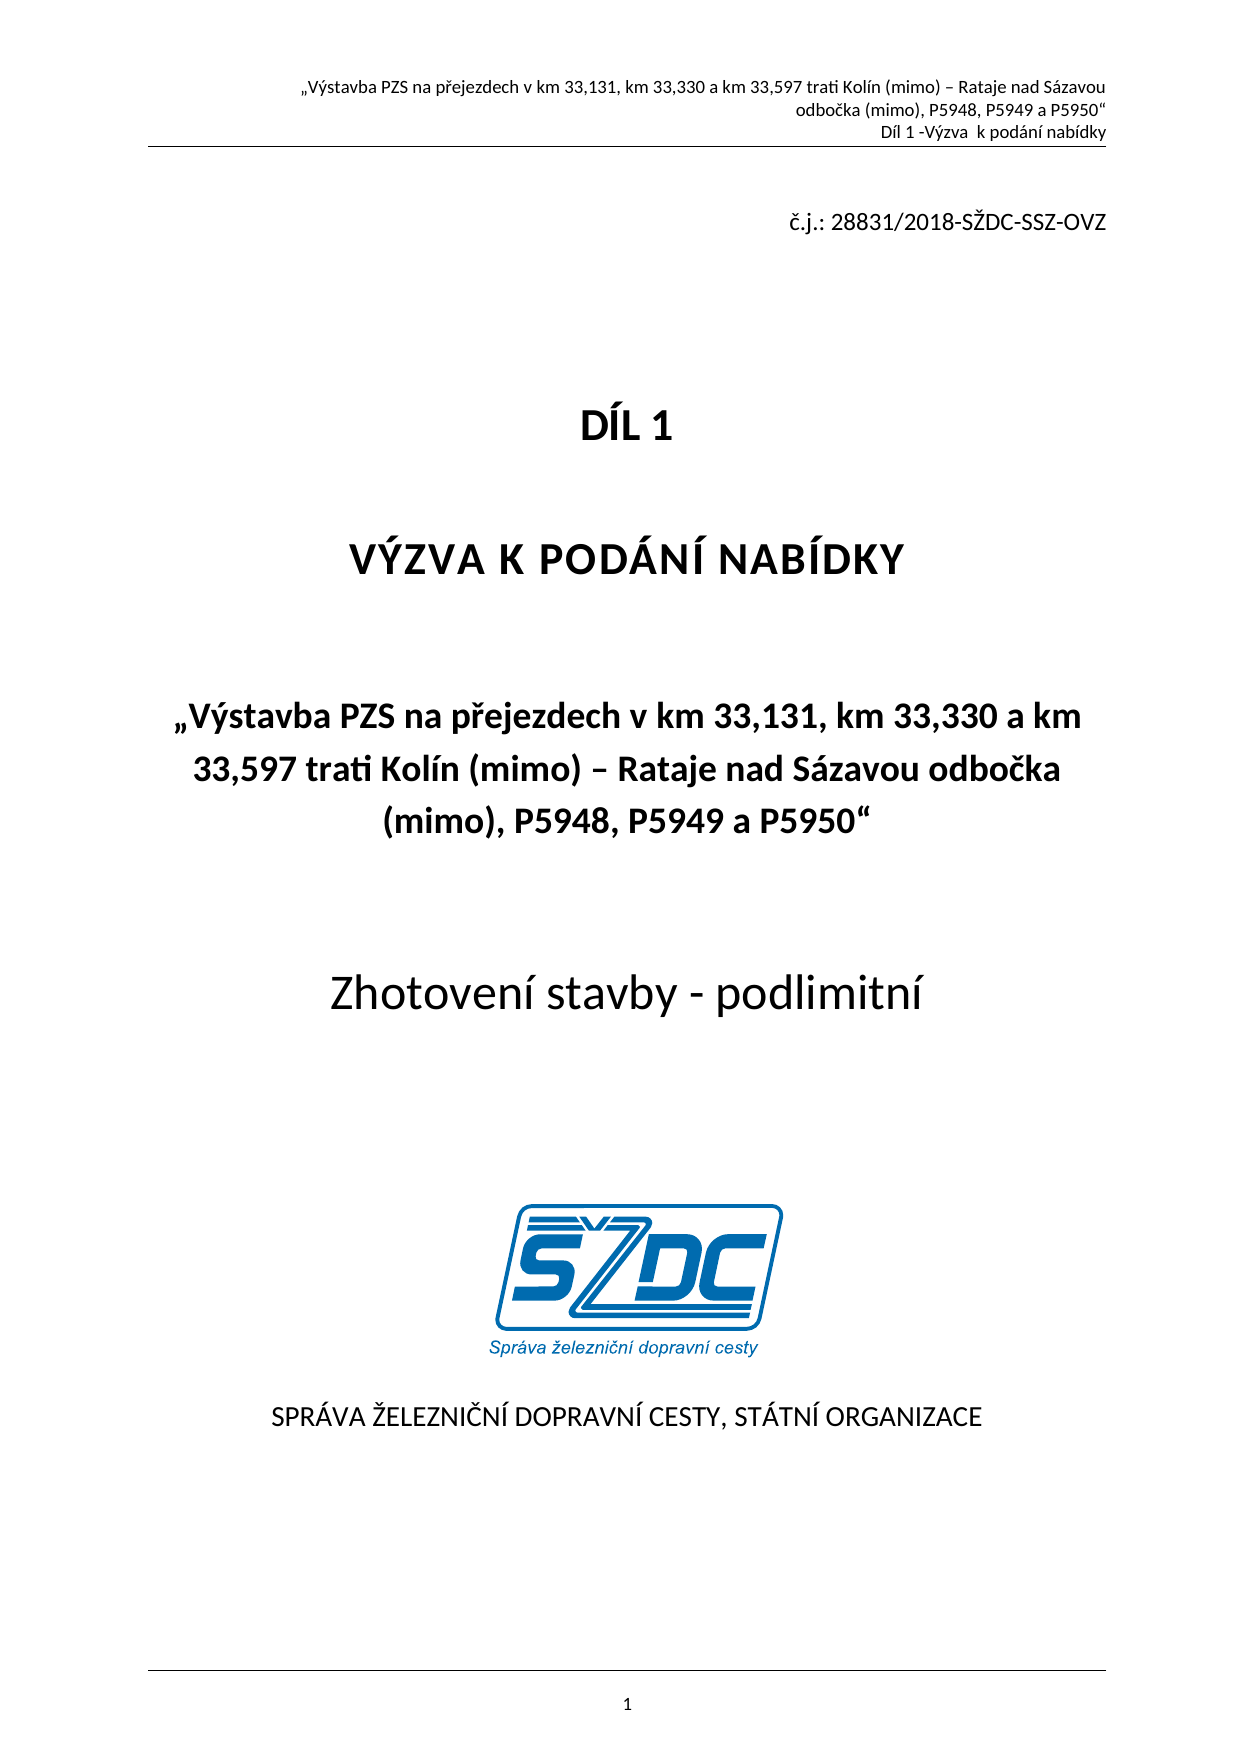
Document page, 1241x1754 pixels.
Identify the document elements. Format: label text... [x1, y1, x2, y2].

text č.j.: 28831/2018-SŽDC-SSZ-OVZ [148, 206, 1106, 237]
text VÝZVA K PODÁNÍ NABÍDKY [148, 530, 1106, 586]
text Zhotovení stavby - podlimitní [148, 961, 1106, 1022]
text SPRÁVA ŽELEZNIČNÍ DOPRAVNÍ CESTY, STÁTNÍ ORGANIZACE [148, 1398, 1106, 1434]
text „Výstavba PZS na přejezdech v km 33,131, km 33,330 a km 33,597 trati Kolín (mimo) – Rataje nad Sázavou odbočka (mimo), P5948, P5949 a P5950“ [148, 692, 1106, 843]
text DÍL 1 [148, 396, 1106, 452]
